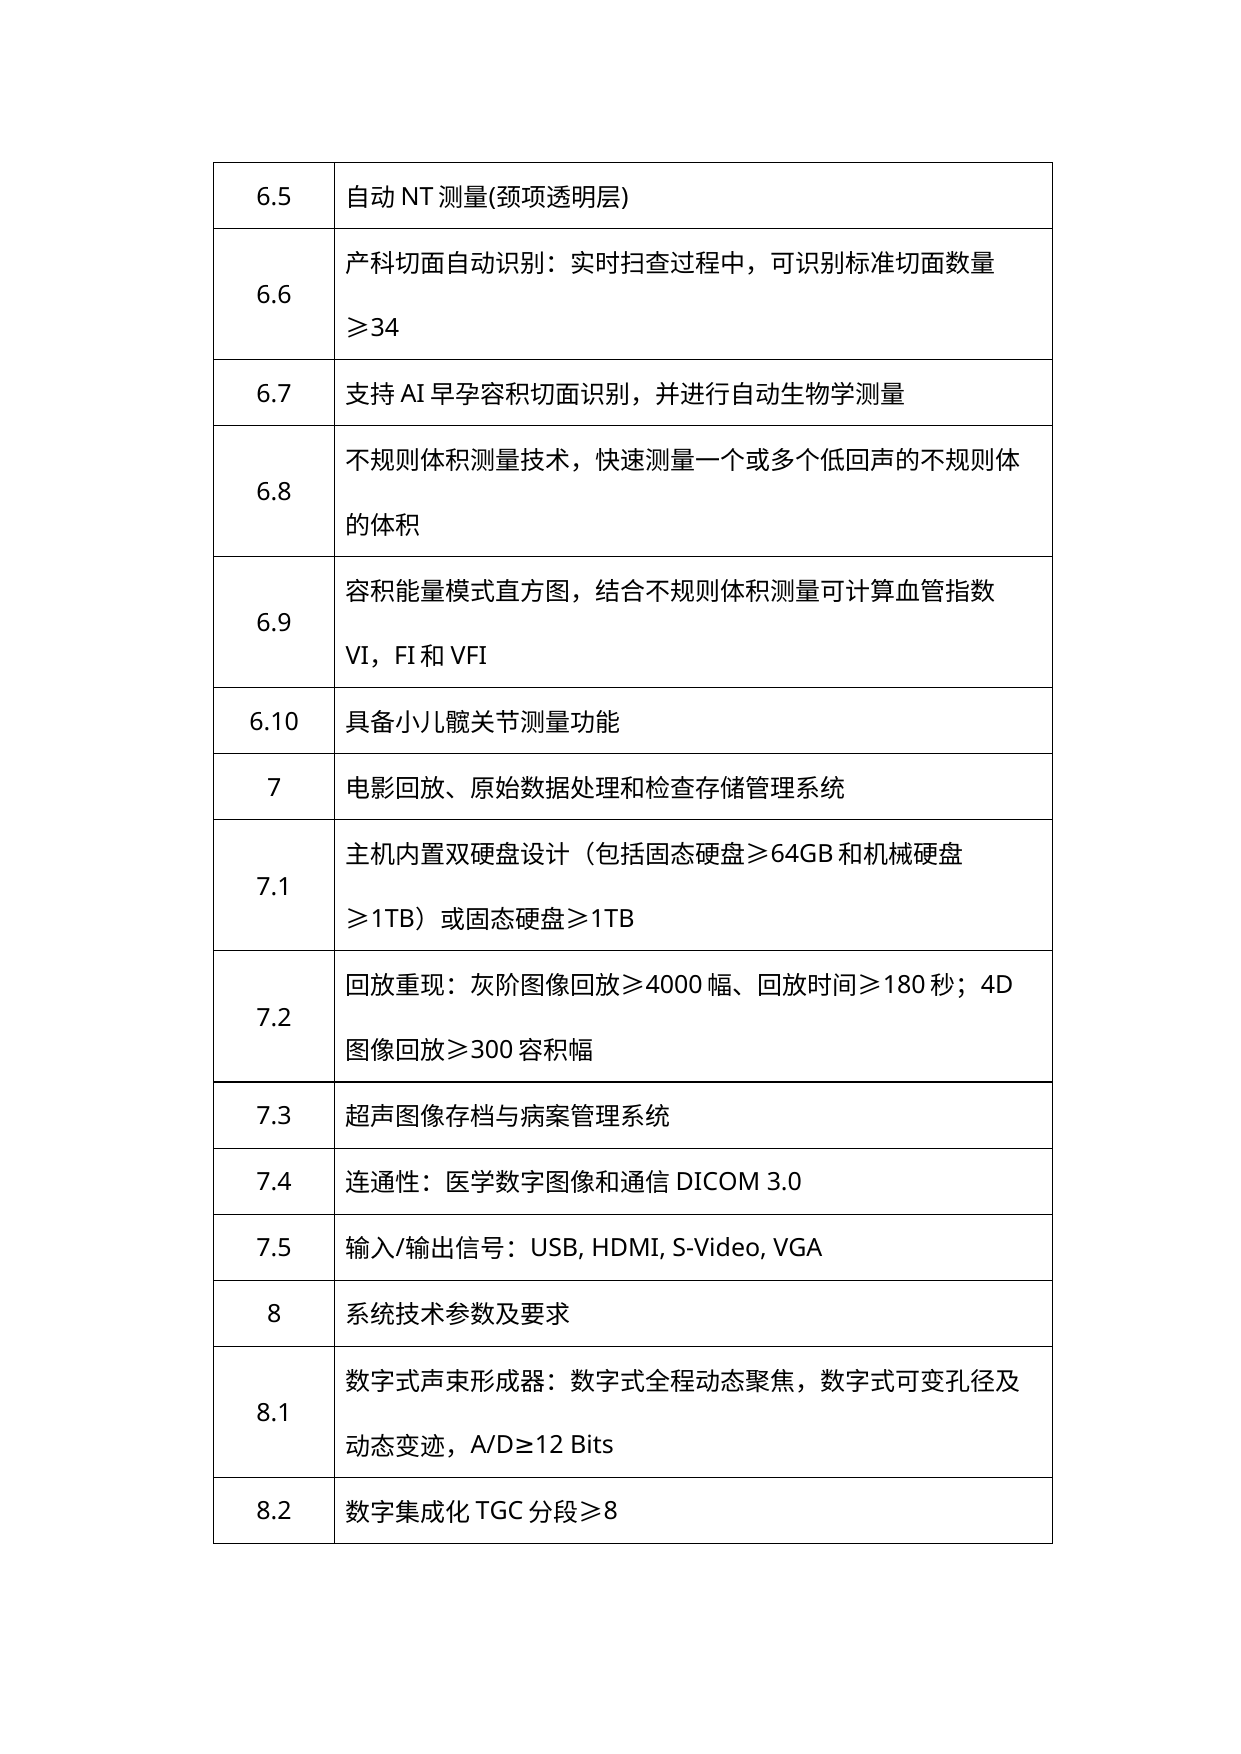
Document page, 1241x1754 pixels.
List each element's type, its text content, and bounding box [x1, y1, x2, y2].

table_cell 7 [214, 754, 334, 819]
table_cell 7.3 [214, 1083, 334, 1147]
table_cell 7.5 [214, 1215, 334, 1279]
table_cell 6.6 [214, 229, 334, 359]
table_cell 容积能量模式直方图，结合不规则体积测量可计算血管指数VI，FI和VFI [335, 557, 1052, 687]
table_cell 输入/输出信号：USB, HDMI, S-Video, VGA [335, 1215, 1052, 1279]
table_cell 具备小儿髋关节测量功能 [335, 688, 1052, 753]
table_cell 8.1 [214, 1347, 334, 1477]
table_cell 7.4 [214, 1149, 334, 1213]
table_cell 数字集成化TGC分段≥8 [335, 1478, 1052, 1543]
table_cell 不规则体积测量技术，快速测量一个或多个低回声的不规则体的体积 [335, 426, 1052, 556]
table_cell 6.9 [214, 557, 334, 687]
table_cell 回放重现：灰阶图像回放≥4000幅、回放时间≥180秒；4D图像回放≥300容积幅 [335, 951, 1052, 1081]
table_cell 6.8 [214, 426, 334, 556]
table_cell 数字式声束形成器：数字式全程动态聚焦，数字式可变孔径及动态变迹，A/D≥12 Bits [335, 1347, 1052, 1477]
table_cell 6.7 [214, 360, 334, 425]
table_cell 连通性：医学数字图像和通信DICOM 3.0 [335, 1149, 1052, 1213]
table_cell 自动NT测量(颈项透明层) [335, 163, 1052, 228]
table_cell 主机内置双硬盘设计（包括固态硬盘≥64GB和机械硬盘≥1TB）或固态硬盘≥1TB [335, 820, 1052, 950]
table_cell 产科切面自动识别：实时扫查过程中，可识别标准切面数量≥34 [335, 229, 1052, 359]
table_cell 支持AI早孕容积切面识别，并进行自动生物学测量 [335, 360, 1052, 425]
table_cell 8 [214, 1281, 334, 1346]
table_cell 系统技术参数及要求 [335, 1281, 1052, 1346]
table_cell 电影回放、原始数据处理和检查存储管理系统 [335, 754, 1052, 819]
table_cell 6.5 [214, 163, 334, 228]
table_cell 7.2 [214, 951, 334, 1081]
table_cell 超声图像存档与病案管理系统 [335, 1083, 1052, 1147]
table_cell 6.10 [214, 688, 334, 753]
table_cell 7.1 [214, 820, 334, 950]
table_cell 8.2 [214, 1478, 334, 1543]
